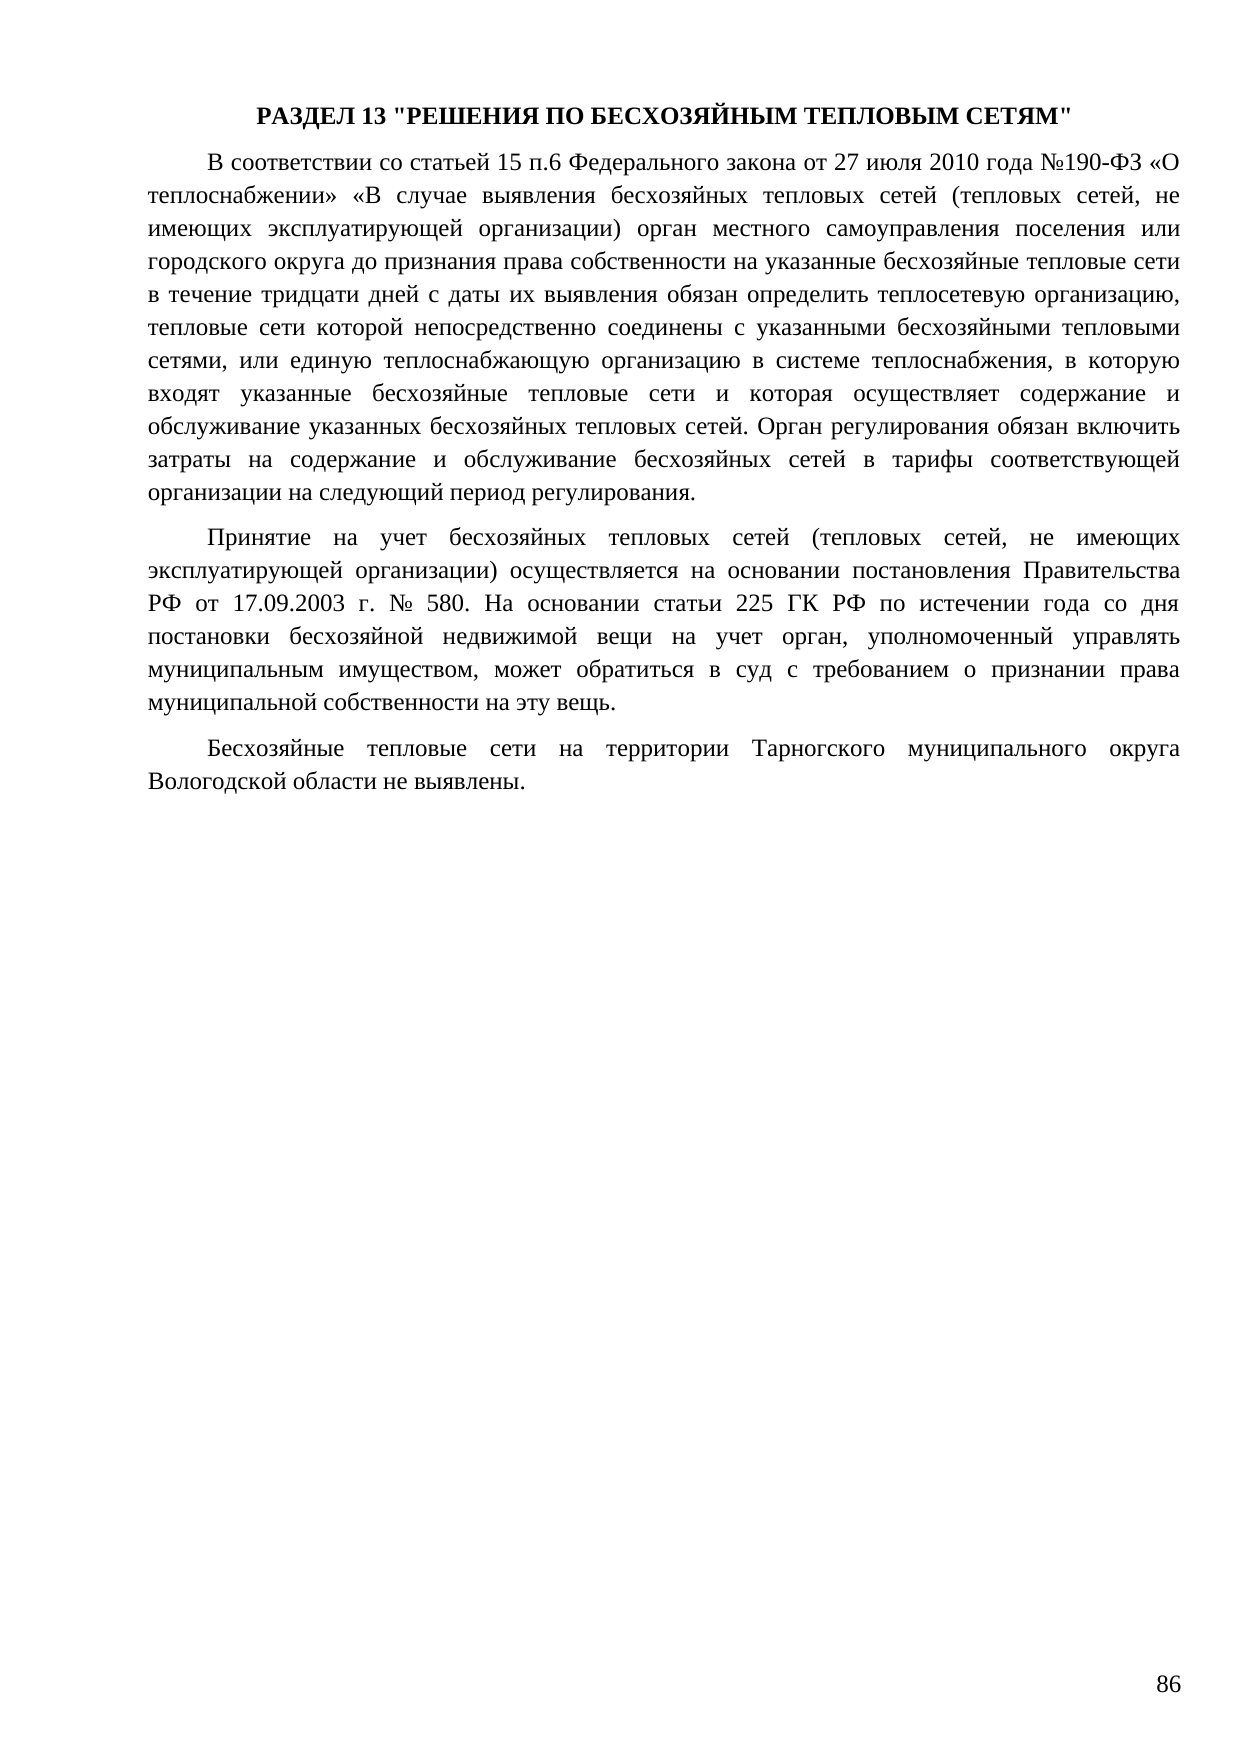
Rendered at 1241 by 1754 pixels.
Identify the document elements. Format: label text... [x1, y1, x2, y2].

text В соответствии со статьей 15 п.6 Федерального закона от 27 июля 2010 года №190-ФЗ «О теплоснабжении» «В случае выявления бесхозяйных тепловых сетей (тепловых сетей, не имеющих эксплуатирующей организации) орган местного самоуправления поселения или городского округа до признания права собственности на указанные бесхозяйные тепловые сети в течение тридцати дней с даты их выявления обязан определить теплосетевую организацию, тепловые сети которой непосредственно соединены с указанными бесхозяйными тепловыми сетями, или единую теплоснабжающую организацию в системе теплоснабжения, в которую входят указанные бесхозяйные тепловые сети и которая осуществляет содержание и обслуживание указанных бесхозяйных тепловых сетей. Орган регулирования обязан включить затраты на содержание и обслуживание бесхозяйных сетей в тарифы соответствующей организации на следующий период регулирования. [148, 147, 1181, 506]
text Принятие на учет бесхозяйных тепловых сетей (тепловых сетей, не имеющих эксплуатирующей организации) осуществляется на основании постановления Правительства РФ от 17.09.2003 г. № 580. На основании статьи 225 ГК РФ по истечении года со дня постановки бесхозяйной недвижимой вещи на учет орган, уполномоченный управлять муниципальным имуществом, может обратиться в суд с требованием о признании права муниципальной собственности на эту вещь. [148, 522, 1181, 716]
text Бесхозяйные тепловые сети на территории Тарногского муниципального округа Вологодской области не выявлены. [148, 733, 1181, 795]
subtitle РАЗДЕЛ 13 "РЕШЕНИЯ ПО БЕСХОЗЯЙНЫМ ТЕПЛОВЫМ СЕТЯМ" [148, 101, 1181, 130]
